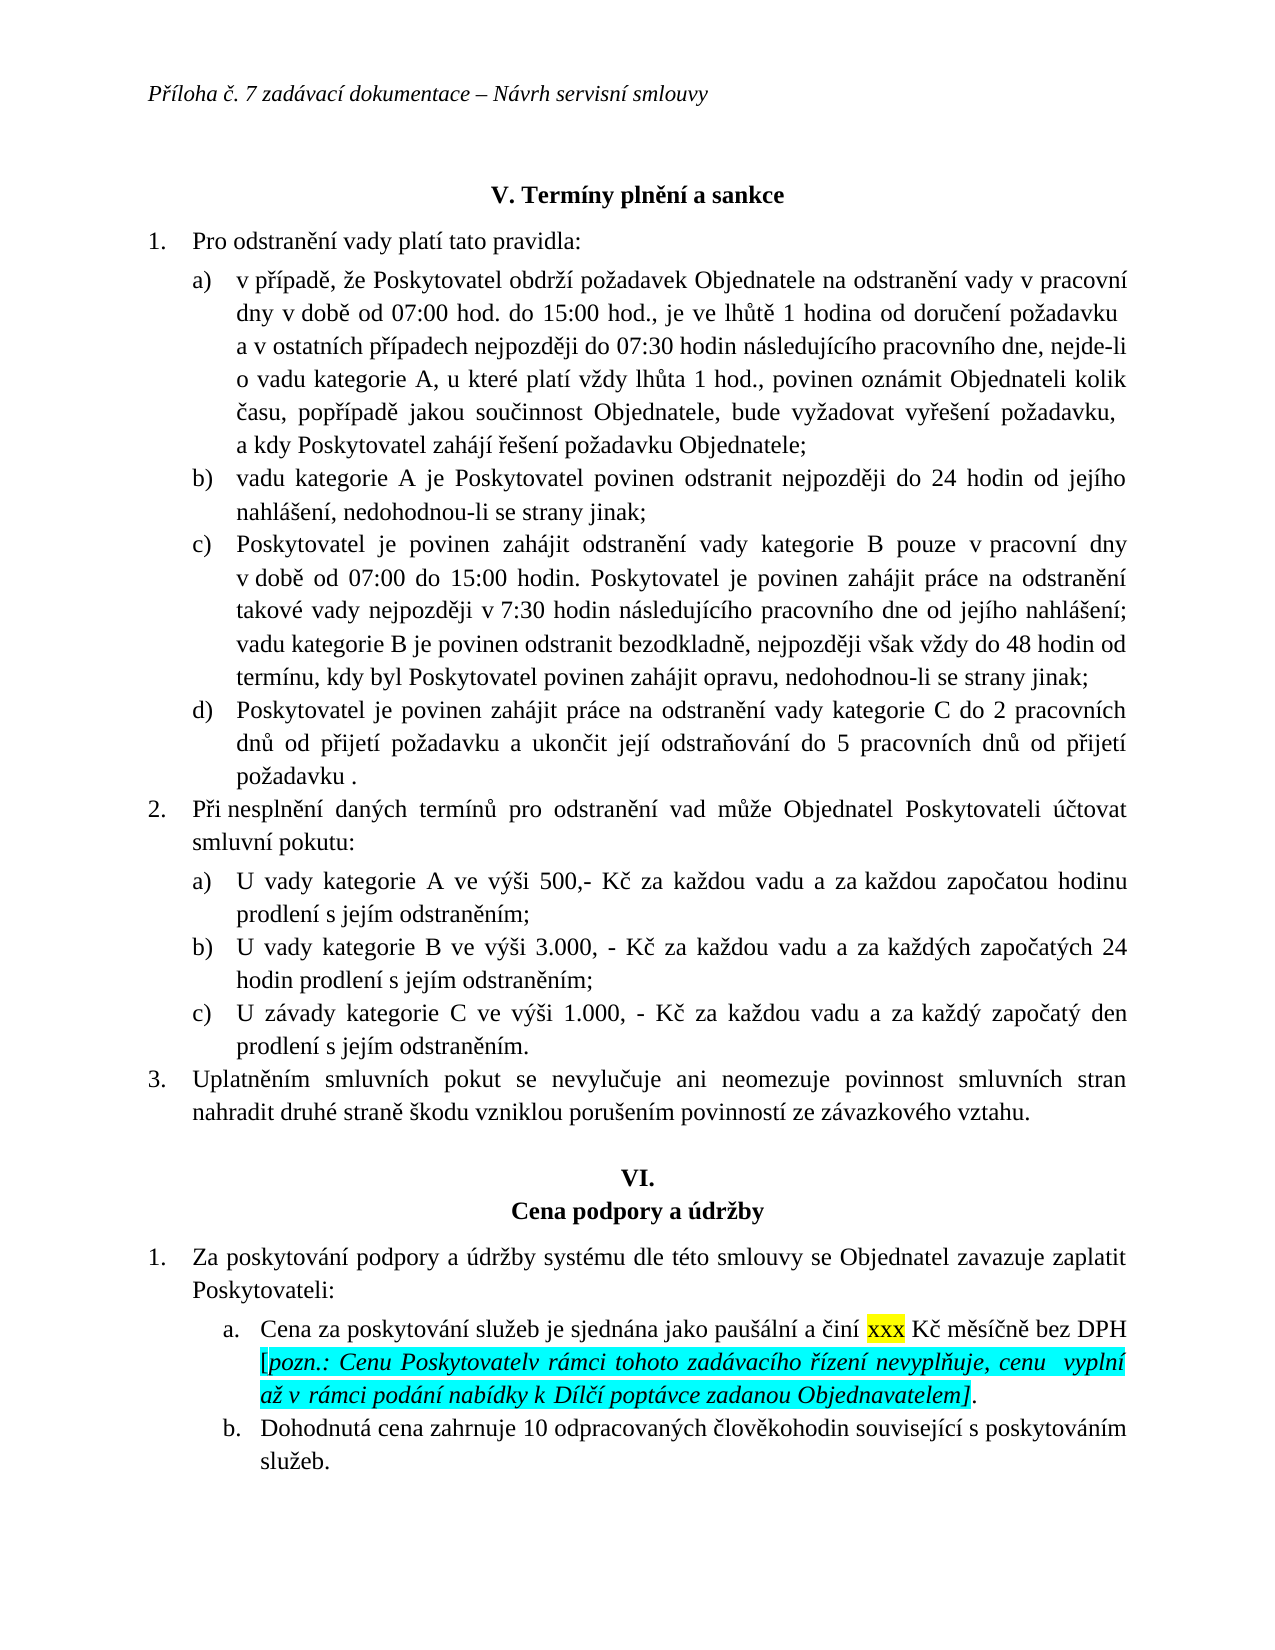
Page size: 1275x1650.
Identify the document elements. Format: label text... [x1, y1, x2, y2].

list vadu kategorie A je Poskytovatel povinen odstranit nejpozději do 24 hodin od jejího nahlášení, nedohodnou-li se strany jinak; [192, 463, 1127, 525]
list Uplatněním smluvních pokut se nevylučuje ani neomezuje povinnost smluvních stran nahradit druhé straně škodu vzniklou porušením povinností ze závazkového vztahu. [148, 1064, 1127, 1126]
list a) U vady kategorie A ve výši 500,- Kč za každou vadu a za každou započatou hodinu prodlení s jejím odstraněním; [192, 866, 1127, 928]
list Poskytovatel je povinen zahájit odstranění vady kategorie B pouze v pracovní dny v době od 07:00 do 15:00 hodin. Poskytovatel je povinen zahájit práce na odstranění takové vady nejpozději v 7:30 hodin následujícího pracovního dne od jejího nahlášení; vadu kategorie B je povinen odstranit bezodkladně, nejpozději však vždy do 48 hodin od termínu, kdy byl Poskytovatel povinen zahájit opravu, nedohodnou-li se strany jinak; [192, 529, 1127, 690]
list Cena za poskytování služeb je sjednána jako paušální a činí xxx Kč měsíčně bez DPH [pozn.: Cenu Poskytovatelv rámci tohoto zadávacího řízení nevyplňuje, cenu vyplní až v rámci podání nabídky k Dílčí poptávce zadanou Objednavatelem]. [223, 1314, 1127, 1409]
list v případě, že Poskytovatel obdrží požadavek Objednatele na odstranění vady v pracovní dny v době od 07:00 hod. do 15:00 hod., je ve lhůtě 1 hodina od doručení požadavku a v ostatních případech nejpozději do 07:30 hodin následujícího pracovního dne, nejde-li o vadu kategorie A, u které platí vždy lhůta 1 hod., povinen oznámit Objednateli kolik času, popřípadě jakou součinnost Objednatele, bude vyžadovat vyřešení požadavku, a kdy Poskytovatel zahájí řešení požadavku Objednatele; [192, 265, 1127, 459]
list c) U závady kategorie C ve výši 1.000, - Kč za každou vadu a za každý započatý den prodlení s jejím odstraněním. [192, 998, 1127, 1060]
list Dohodnutá cena zahrnuje 10 odpracovaných člověkohodin související s poskytováním služeb. [223, 1413, 1127, 1475]
list Poskytovatel je povinen zahájit práce na odstranění vady kategorie C do 2 pracovních dnů od přijetí požadavku a ukončit její odstraňování do 5 pracovních dnů od přijetí požadavku . [192, 695, 1127, 789]
text Cena podpory a údržby [148, 1196, 1127, 1225]
list Za poskytování podpory a údržby systému dle této smlouvy se Objednatel zavazuje zaplatit Poskytovateli: [148, 1242, 1127, 1303]
text VI. [148, 1163, 1127, 1192]
text V. Termíny plnění a sankce [148, 181, 1127, 209]
list Při nesplnění daných termínů pro odstranění vad může Objednatel Poskytovateli účtovat smluvní pokutu: [148, 794, 1127, 856]
list b) U vady kategorie B ve výši 3.000, - Kč za každou vadu a za každých započatých 24 hodin prodlení s jejím odstraněním; [192, 932, 1127, 994]
list Pro odstranění vady platí tato pravidla: [148, 226, 1127, 255]
